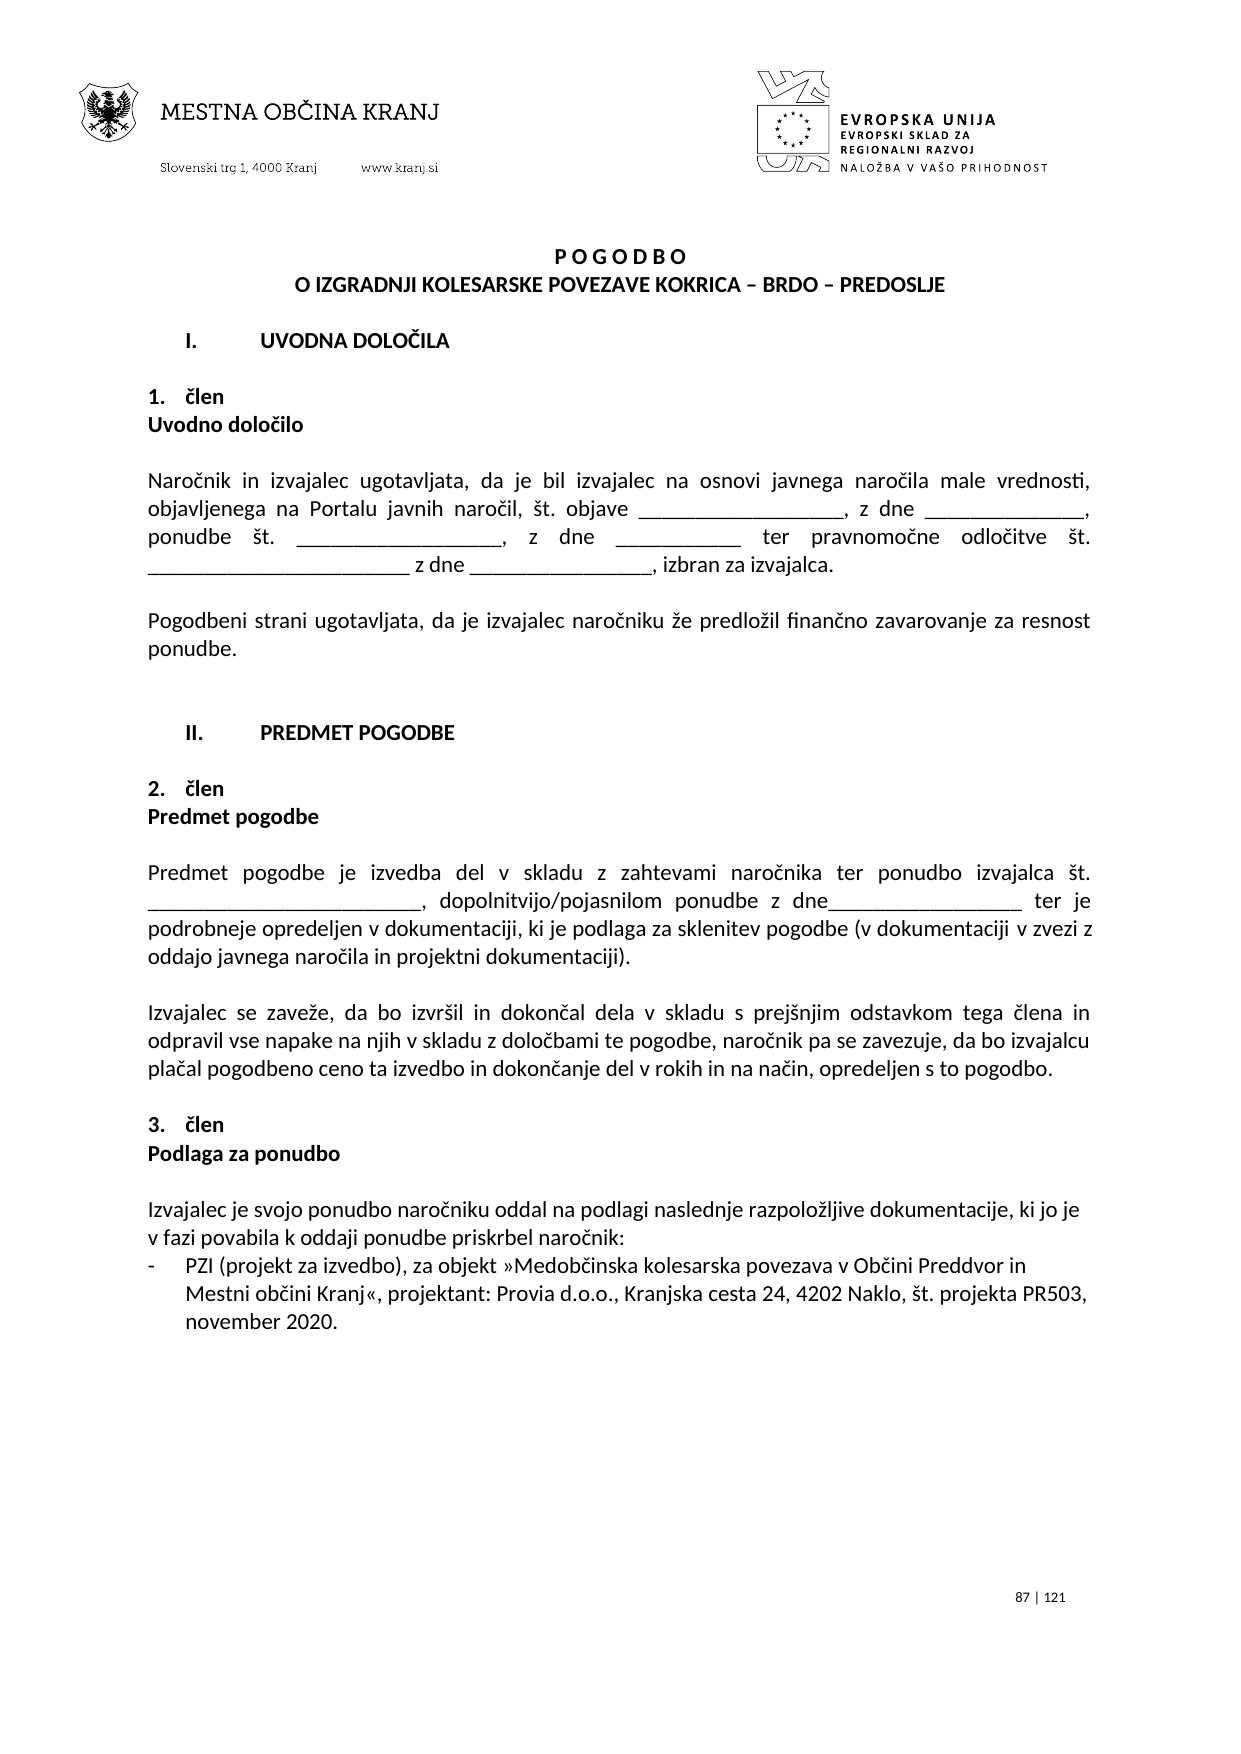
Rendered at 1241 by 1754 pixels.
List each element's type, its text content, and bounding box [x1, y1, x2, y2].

list PREDMET POGODBE [185, 718, 1092, 746]
text Naročnik in izvajalec ugotavljata, da je bil izvajalec na osnovi javnega naročila male vrednosti, objavljenega na Portalu javnih naročil, št. objave __________________, z dne ______________, ponudbe št. __________________, z dne ___________ ter pravnomočne odločitve št. _______________________ z dne ________________, izbran za izvajalca. [148, 466, 1092, 578]
text Uvodno določilo [148, 410, 1092, 438]
text Podlaga za ponudbo [148, 1139, 1092, 1167]
text P O G O D B O [148, 242, 1092, 270]
text Izvajalec se zaveže, da bo izvršil in dokončal dela v skladu s prejšnjim odstavkom tega člena in odpravil vse napake na njih v skladu z določbami te pogodbe, naročnik pa se zavezuje, da bo izvajalcu plačal pogodbeno ceno ta izvedbo in dokončanje del v rokih in na način, opredeljen s to pogodbo. [148, 998, 1092, 1083]
list člen [148, 774, 1092, 802]
text Pogodbeni strani ugotavljata, da je izvajalec naročniku že predložil finančno zavarovanje za resnost ponudbe. [148, 606, 1092, 662]
text Predmet pogodbe je izvedba del v skladu z zahtevami naročnika ter ponudbo izvajalca št. ________________________, dopolnitvijo/pojasnilom ponudbe z dne_________________ ter je podrobneje opredeljen v dokumentaciji, ki je podlaga za sklenitev pogodbe (v dokumentaciji v zvezi z oddajo javnega naročila in projektni dokumentaciji). [148, 858, 1092, 971]
list člen [148, 382, 1092, 410]
text Predmet pogodbe [148, 802, 1092, 830]
list člen [148, 1111, 1092, 1139]
picture [0, 0, 1224, 231]
text Izvajalec je svojo ponudbo naročniku oddal na podlagi naslednje razpoložljive dokumentacije, ki jo je v fazi povabila k oddaji ponudbe priskrbel naročnik: [148, 1195, 1092, 1251]
text O IZGRADNJI KOLESARSKE POVEZAVE KOKRICA – BRDO – PREDOSLJE [148, 270, 1092, 298]
list UVODNA DOLOČILA [185, 326, 1092, 354]
list PZI (projekt za izvedbo), za objekt »Medobčinska kolesarska povezava v Občini Preddvor in Mestni občini Kranj«, projektant: Provia d.o.o., Kranjska cesta 24, 4202 Naklo, št. projekta PR503, november 2020. [148, 1251, 1092, 1335]
